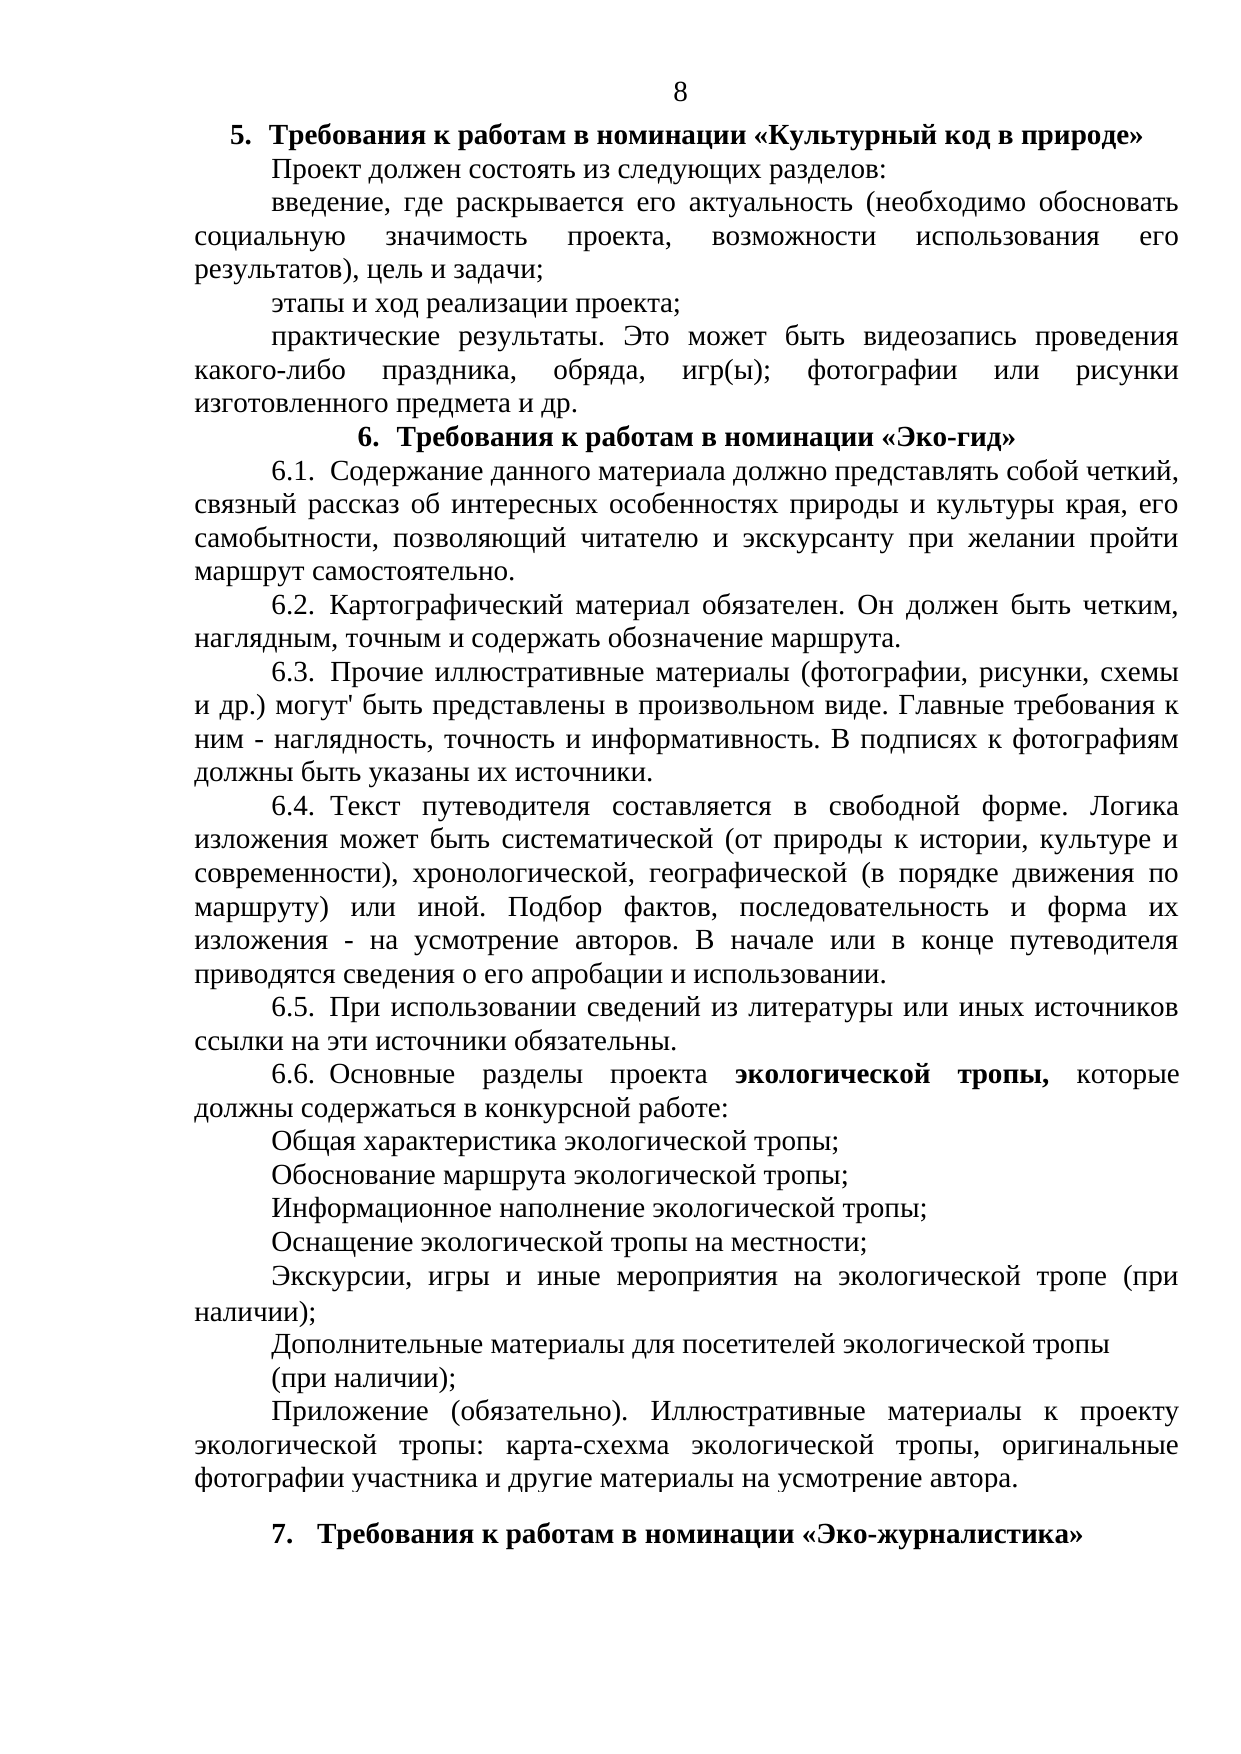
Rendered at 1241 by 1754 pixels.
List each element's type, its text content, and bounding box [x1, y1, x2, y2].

text Дополнительные материалы для посетителей экологической тропы [194, 1331, 1180, 1360]
text Экскурсии, игры и иные мероприятия на экологической тропе (при наличии); [194, 1258, 1180, 1328]
text Общая характеристика экологической тропы; [194, 1123, 1180, 1157]
text 8 [673, 74, 688, 107]
list Картографический материал обязателен. Он должен быть четким, наглядным, точным и содержать обозначение маршрута. [194, 587, 1180, 654]
text этапы и ход реализации проекта; [194, 285, 1180, 318]
text (при наличии); [194, 1360, 1180, 1393]
text Оснащение экологической тропы на местности; [194, 1224, 1180, 1258]
text Проект должен состоять из следующих разделов: [194, 151, 1180, 184]
text Обоснование маршрута экологической тропы; [194, 1157, 1180, 1191]
text Приложение (обязательно). Иллюстративные материалы к проекту экологической тропы: карта-схехма экологической тропы, оригинальные фотографии участника и другие материалы на усмотрение автора. [194, 1393, 1180, 1491]
list Требования к работам в номинации «Эко-гид» [194, 419, 1180, 453]
text практические результаты. Это может быть видеозапись проведения какого-либо праздника, обряда, игр(ы); фотографии или рисунки изготовленного предмета и др. [194, 318, 1180, 419]
list Требования к работам в номинации «Эко-журналистика» [194, 1517, 1084, 1550]
text введение, где раскрывается его актуальность (необходимо обосновать социальную значимость проекта, возможности использования его результатов), цель и задачи; [194, 184, 1180, 285]
list Содержание данного материала должно представлять собой четкий, связный рассказ об интересных особенностях природы и культуры края, его самобытности, позволяющий читателю и экскурсанту при желании пройти маршрут самостоятельно. [194, 453, 1180, 587]
list Требования к работам в номинации «Культурный код в природе» [194, 117, 1180, 151]
list Текст путеводителя составляется в свободной форме. Логика изложения может быть систематической (от природы к истории, культуре и современности), хронологической, географической (в порядке движения по маршруту) или иной. Подбор фактов, последовательность и форма их изложения - на усмотрение авторов. В начале или в конце путеводителя приводятся сведения о его апробации и использовании. [194, 788, 1180, 989]
list Прочие иллюстративные материалы (фотографии, рисунки, схемы и др.) могут' быть представлены в произвольном виде. Главные требования к ним - наглядность, точность и информативность. В подписях к фотографиям должны быть указаны их источники. [194, 654, 1180, 788]
list Основные разделы проекта экологической тропы, которые должны содержаться в конкурсной работе: [194, 1056, 1180, 1123]
text Информационное наполнение экологической тропы; [194, 1191, 1180, 1224]
list При использовании сведений из литературы или иных источников ссылки на эти источники обязательны. [194, 989, 1180, 1056]
